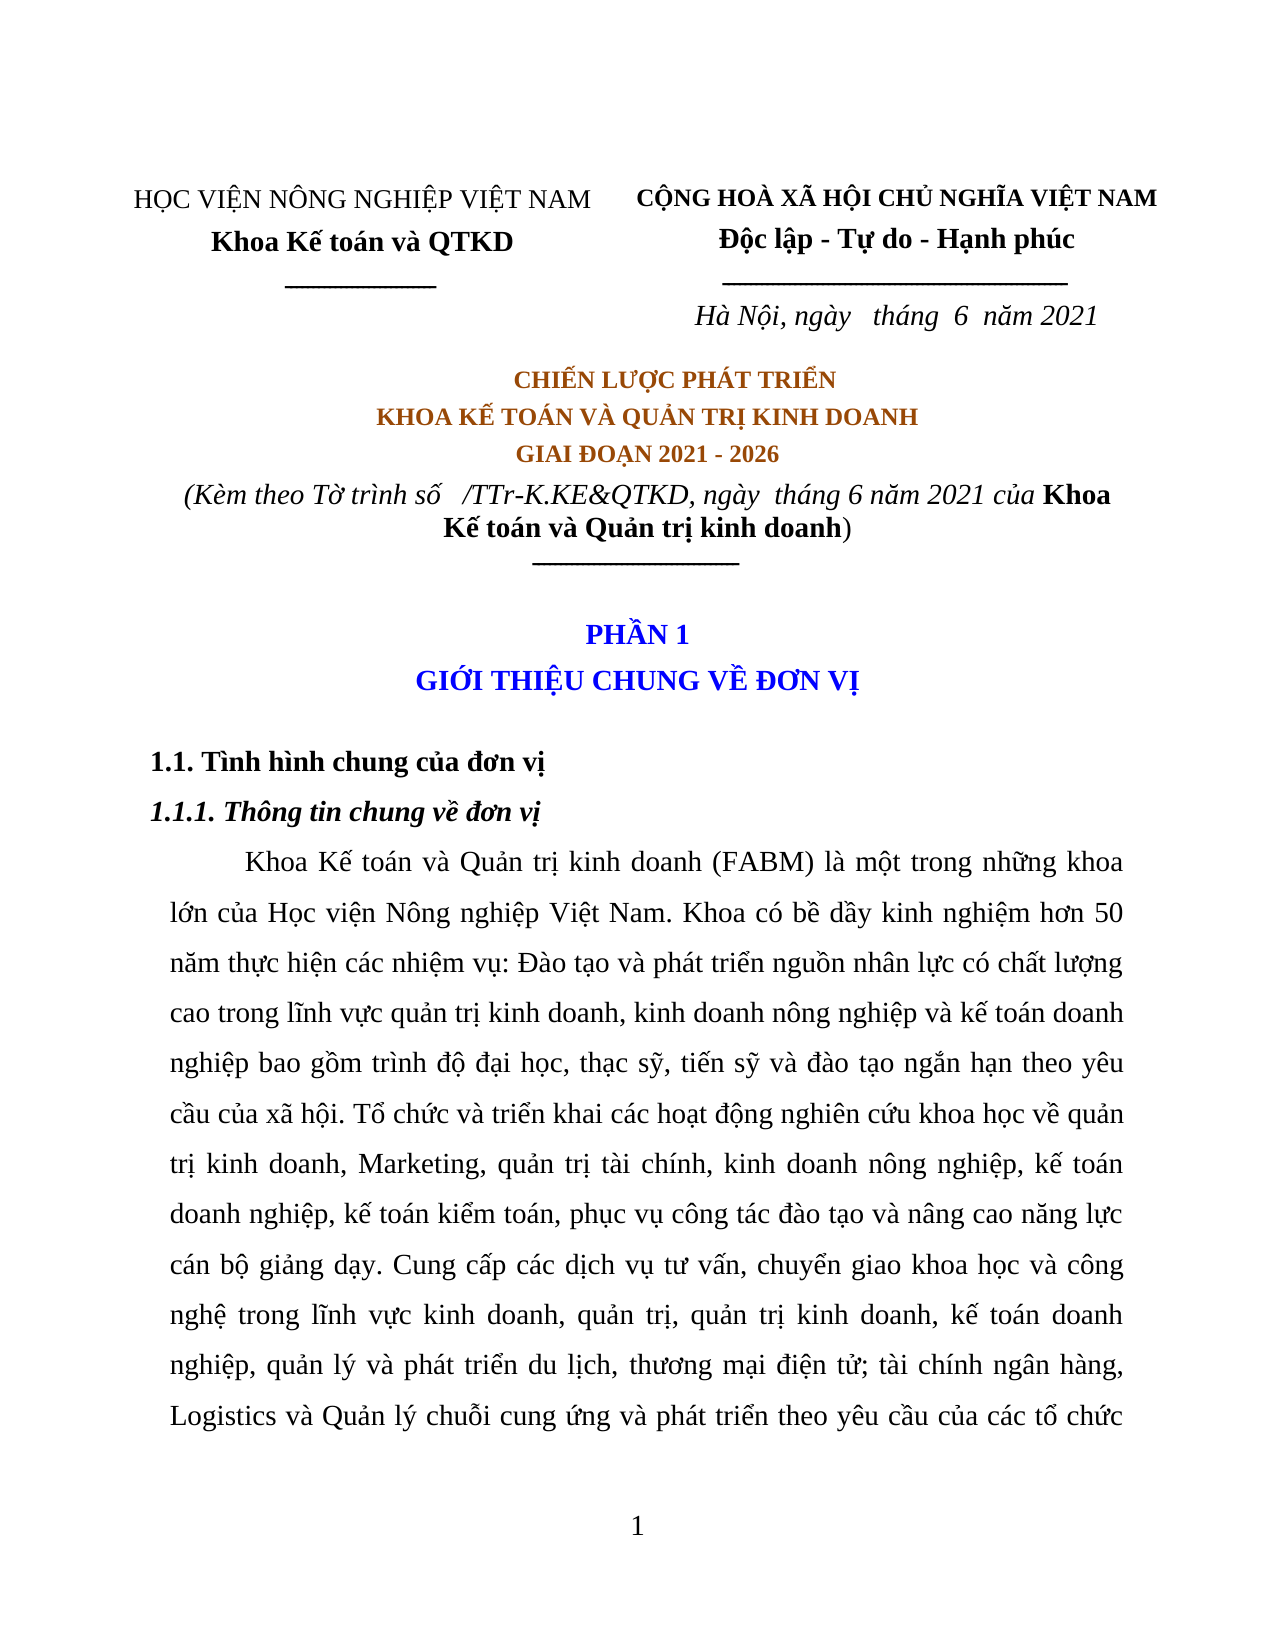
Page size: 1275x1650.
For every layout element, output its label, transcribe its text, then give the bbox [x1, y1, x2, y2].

text CHIẾN LƯỢC PHÁT TRIỂN [169, 365, 1125, 394]
table_header HỌC VIỆN NÔNG NGHIỆP VIỆT NAM Khoa Kế toán và QTKD --------------------------- [103, 184, 622, 365]
text 1.1.1. Thông tin chung về đơn vị [150, 794, 1125, 828]
text ------------------------------------- [150, 544, 1125, 577]
table_header CỘNG HOÀ XÃ HỘI CHỦ NGHĨA VIỆT NAM Độc lập - Tự do - Hạnh phúc -------------------------------------------------------------- Hà Nội, ngày tháng 6 năm 2021 [622, 184, 1172, 365]
text PHẦN 1 [150, 614, 1125, 652]
text (Kèm theo Tờ trình số /TTr-K.KE&QTKD, ngày tháng 6 năm 2021 của Khoa Kế toán và Quản trị kinh doanh) [169, 477, 1125, 544]
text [169, 844, 1125, 1431]
text GIỚI THIỆU CHUNG VỀ ĐƠN VỊ [150, 660, 1125, 698]
text KHOA KẾ TOÁN VÀ QUẢN TRỊ KINH DOANH [169, 402, 1125, 431]
text 1.1. Tình hình chung của đơn vị [150, 744, 1125, 777]
text GIAI ĐOẠN 2021 - 2026 [169, 439, 1125, 468]
